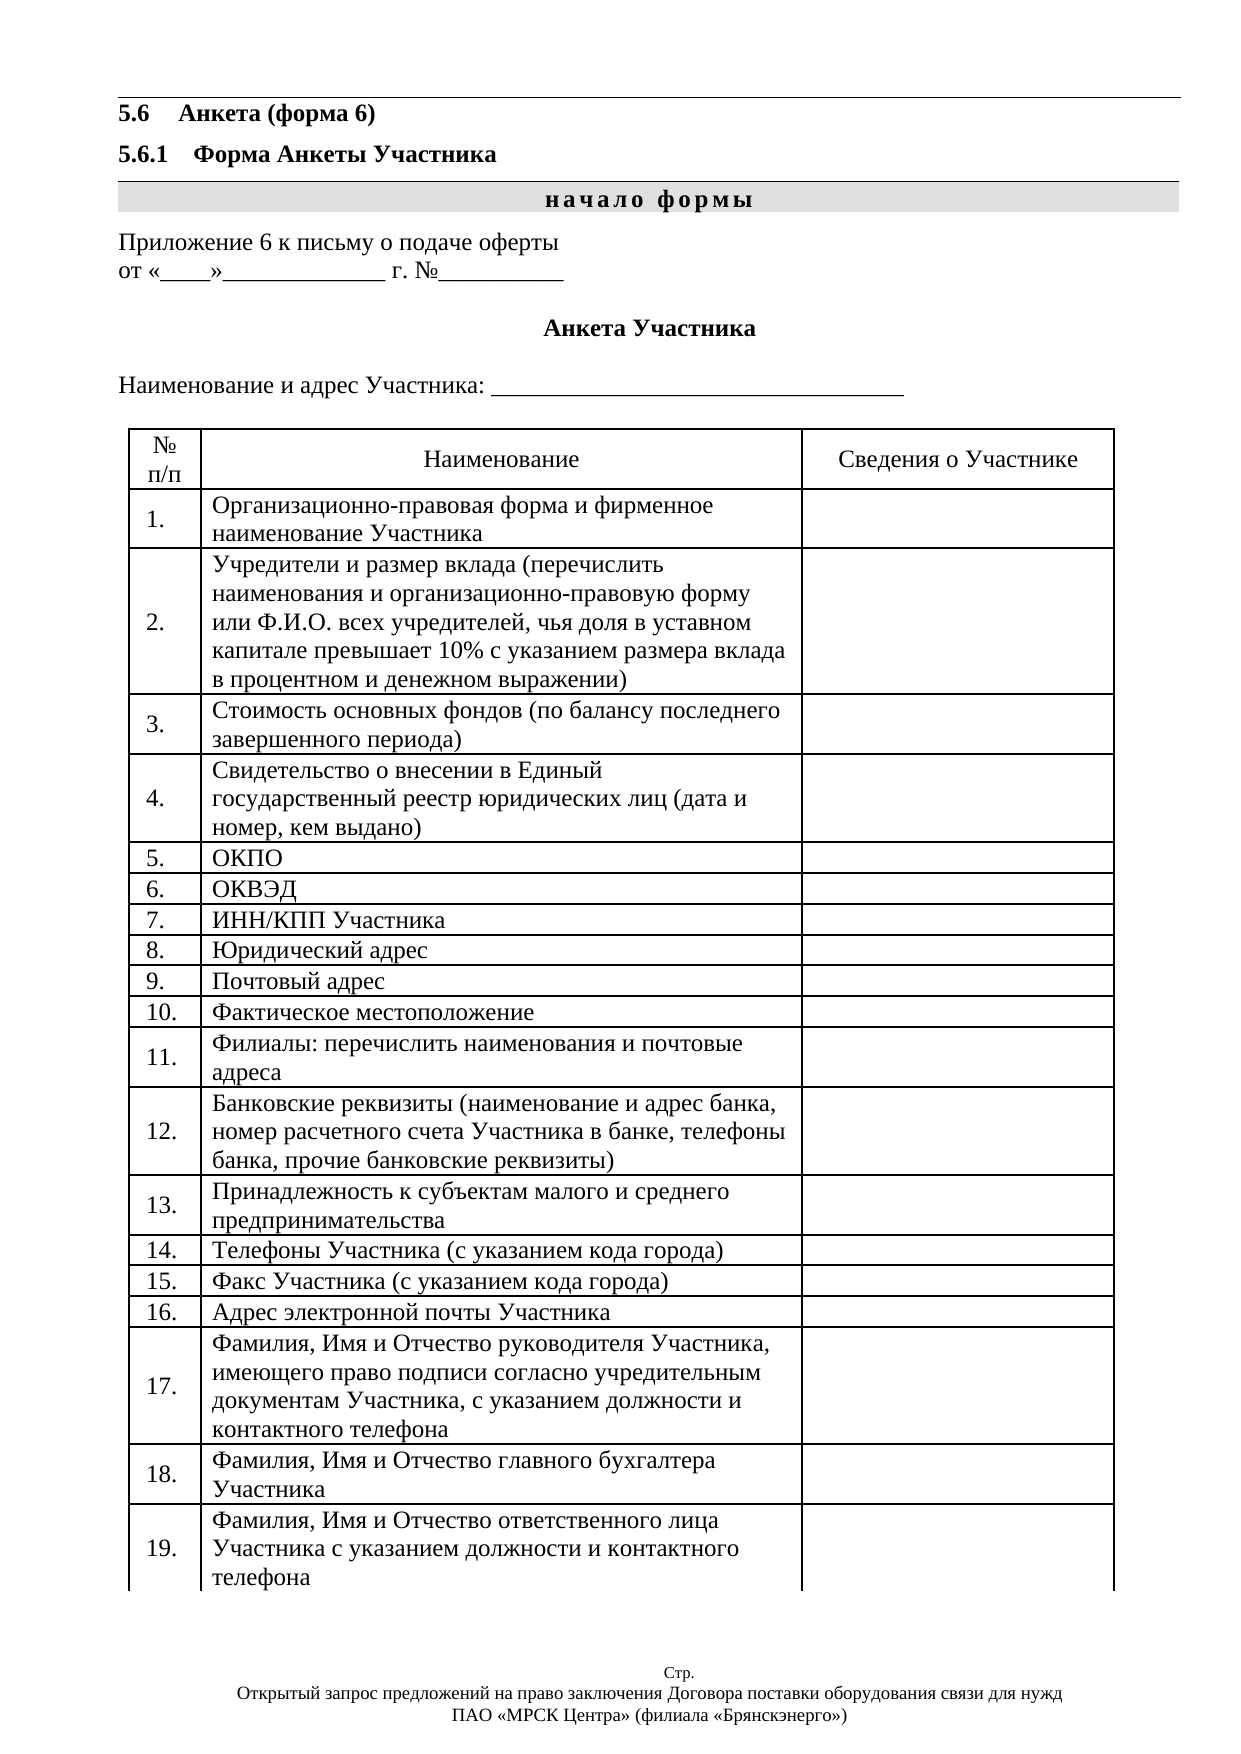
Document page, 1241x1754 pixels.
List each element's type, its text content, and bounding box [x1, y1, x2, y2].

table_cell [130, 1028, 200, 1086]
table_cell [803, 1445, 1113, 1503]
table_cell [803, 874, 1113, 903]
table_cell [803, 1176, 1113, 1233]
table_cell [803, 1236, 1113, 1264]
table_cell Принадлежность к субъектам малого и среднего предпринимательства [202, 1176, 801, 1233]
table_cell [130, 905, 200, 933]
table_cell [803, 1505, 1113, 1591]
table_cell [803, 1088, 1113, 1174]
table_cell [130, 490, 200, 547]
table_cell Учредители и размер вклада (перечислить наименования и организационно-правовую форму или Ф.И.О. всех учредителей, чья доля в уставном капитале превышает 10% с указанием размера вклада в процентном и денежном выражении) [202, 549, 801, 693]
table_cell [803, 936, 1113, 964]
table_cell [130, 1505, 200, 1591]
table_cell [803, 905, 1113, 933]
table_cell [130, 549, 200, 693]
table_cell [803, 1297, 1113, 1326]
table_cell [803, 1266, 1113, 1295]
table_cell [803, 997, 1113, 1026]
table_cell [803, 490, 1113, 547]
table_cell [130, 1266, 200, 1295]
table_cell [130, 874, 200, 903]
table_cell Свидетельство о внесении в Единый государственный реестр юридических лиц (дата и номер, кем выдано) [202, 755, 801, 841]
table_cell Филиалы: перечислить наименования и почтовые адреса [202, 1028, 801, 1086]
table_cell ОКПО [202, 843, 801, 872]
table_cell Юридический адрес [202, 936, 801, 964]
table_header Сведения о Участнике [803, 430, 1113, 488]
text Наименование и адрес Участника: _________________________________ [118, 371, 1181, 399]
table_cell Телефоны Участника (с указанием кода города) [202, 1236, 801, 1264]
table_cell ОКВЭД [202, 874, 801, 903]
table_cell [803, 755, 1113, 841]
table_cell Факс Участника (с указанием кода города) [202, 1266, 801, 1295]
table_cell [130, 1328, 200, 1443]
table_cell [130, 936, 200, 964]
table_cell [130, 1236, 200, 1264]
table_cell ИНН/КПП Участника [202, 905, 801, 933]
table_cell Организационно-правовая форма и фирменное наименование Участника [202, 490, 801, 547]
table_cell Фамилия, Имя и Отчество ответственного лица Участника с указанием должности и контактного телефона [202, 1505, 801, 1591]
table_cell [130, 1445, 200, 1503]
table_cell [803, 549, 1113, 693]
table_cell Банковские реквизиты (наименование и адрес банка, номер расчетного счета Участника в банке, телефоны банка, прочие банковские реквизиты) [202, 1088, 801, 1174]
table_cell Фамилия, Имя и Отчество главного бухгалтера Участника [202, 1445, 801, 1503]
table_header № п/п [130, 430, 200, 488]
table_cell Стоимость основных фондов (по балансу последнего завершенного периода) [202, 695, 801, 753]
table_cell [130, 1176, 200, 1233]
subtitle Анкета (форма 6) [118, 98, 1181, 127]
table_cell [803, 1328, 1113, 1443]
table_cell [130, 1088, 200, 1174]
table_cell Фамилия, Имя и Отчество руководителя Участника, имеющего право подписи согласно учредительным документам Участника, с указанием должности и контактного телефона [202, 1328, 801, 1443]
table_cell Фактическое местоположение [202, 997, 801, 1026]
table_cell [130, 966, 200, 995]
text начало формы [118, 182, 1179, 212]
table_cell [130, 997, 200, 1026]
table_cell [130, 1297, 200, 1326]
text Приложение 6 к письму о подаче оферты от «____»_____________ г. №__________ [118, 227, 1181, 284]
table_cell [130, 843, 200, 872]
table_cell [803, 843, 1113, 872]
table_cell [803, 695, 1113, 753]
table_cell [803, 1028, 1113, 1086]
table_cell Почтовый адрес [202, 966, 801, 995]
text Анкета Участника [118, 313, 1181, 342]
table_cell [803, 966, 1113, 995]
table_header Наименование [202, 430, 801, 488]
table_cell [130, 695, 200, 753]
subtitle Форма Анкеты Участника [118, 139, 1181, 168]
table_cell [130, 755, 200, 841]
table_cell Адрес электронной почты Участника [202, 1297, 801, 1326]
